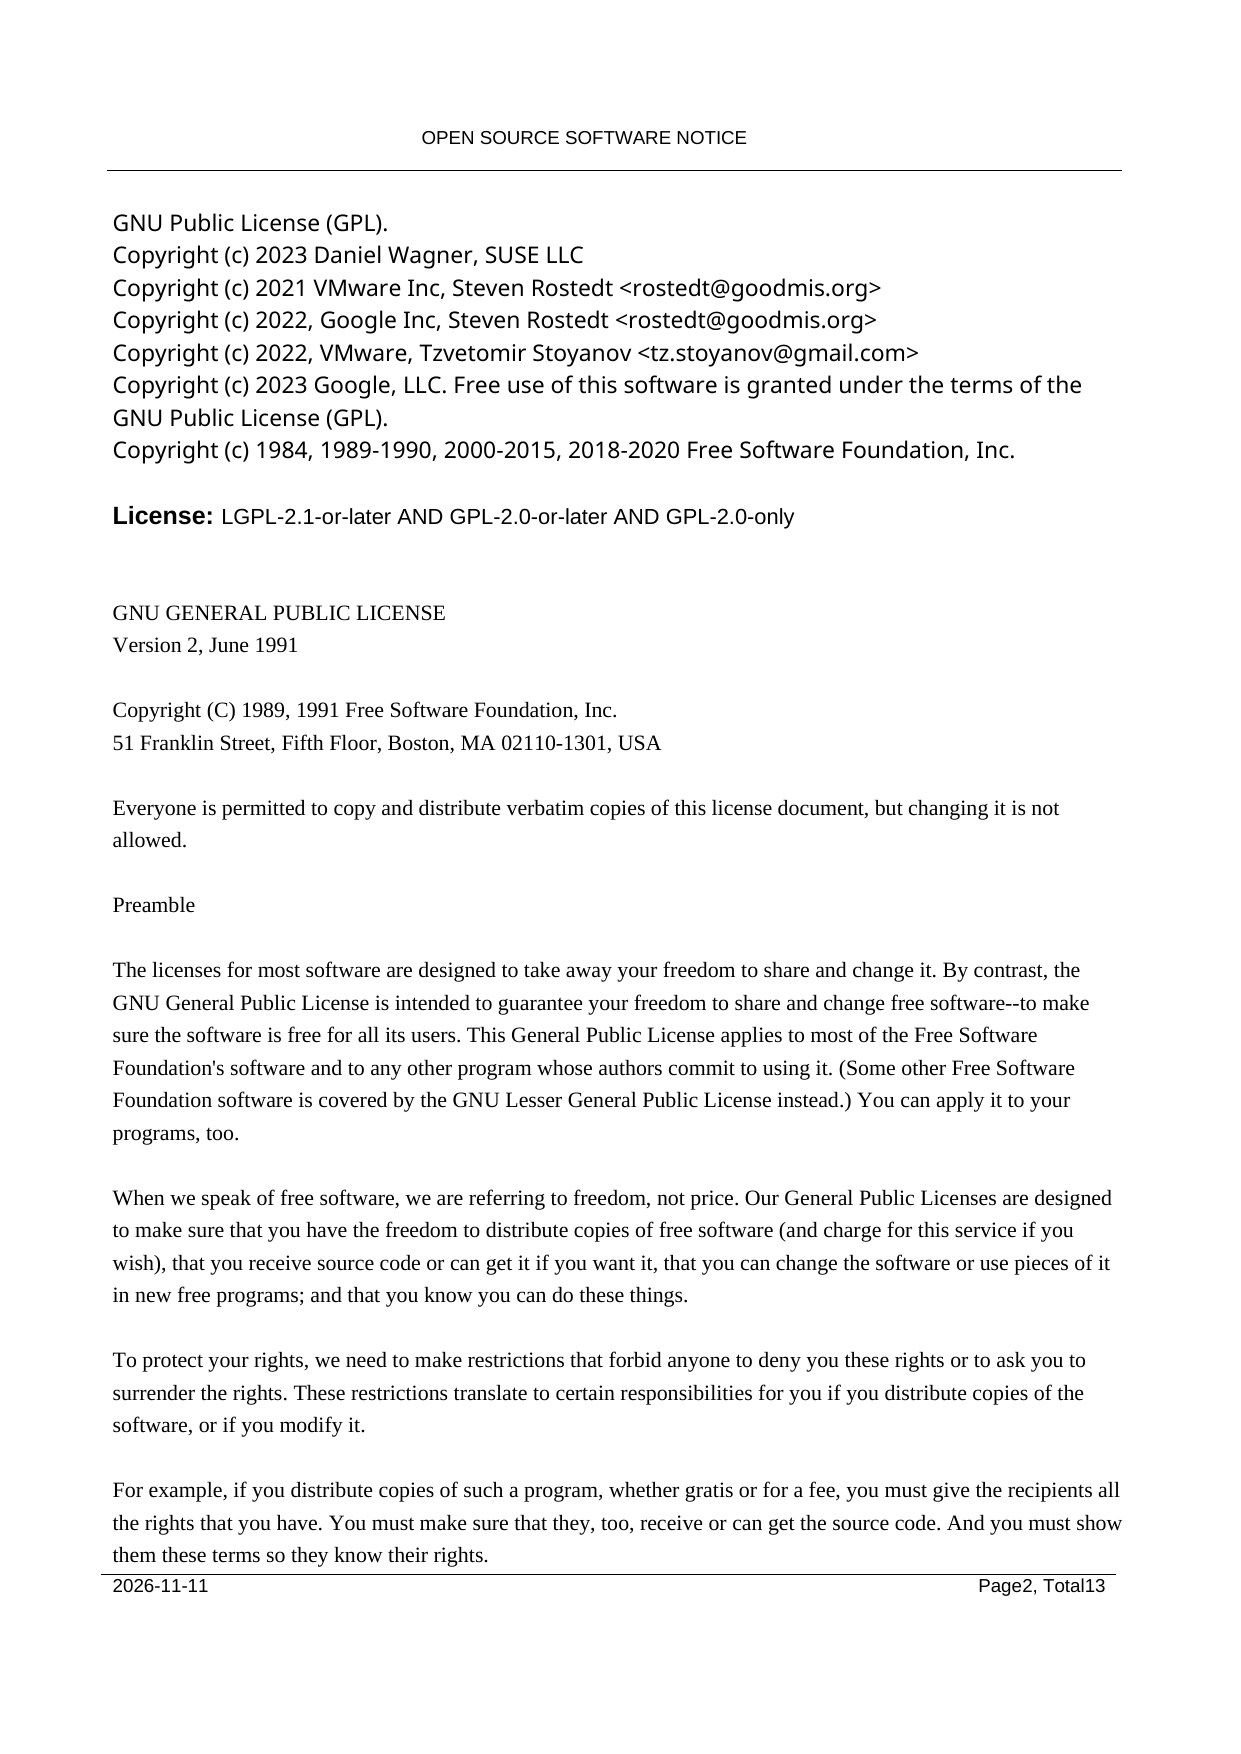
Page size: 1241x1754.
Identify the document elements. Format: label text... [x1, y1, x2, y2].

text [112, 531, 1128, 1571]
text License: LGPL-2.1-or-later AND GPL-2.0-or-later AND GPL-2.0-only [112, 499, 1128, 531]
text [112, 206, 1128, 499]
